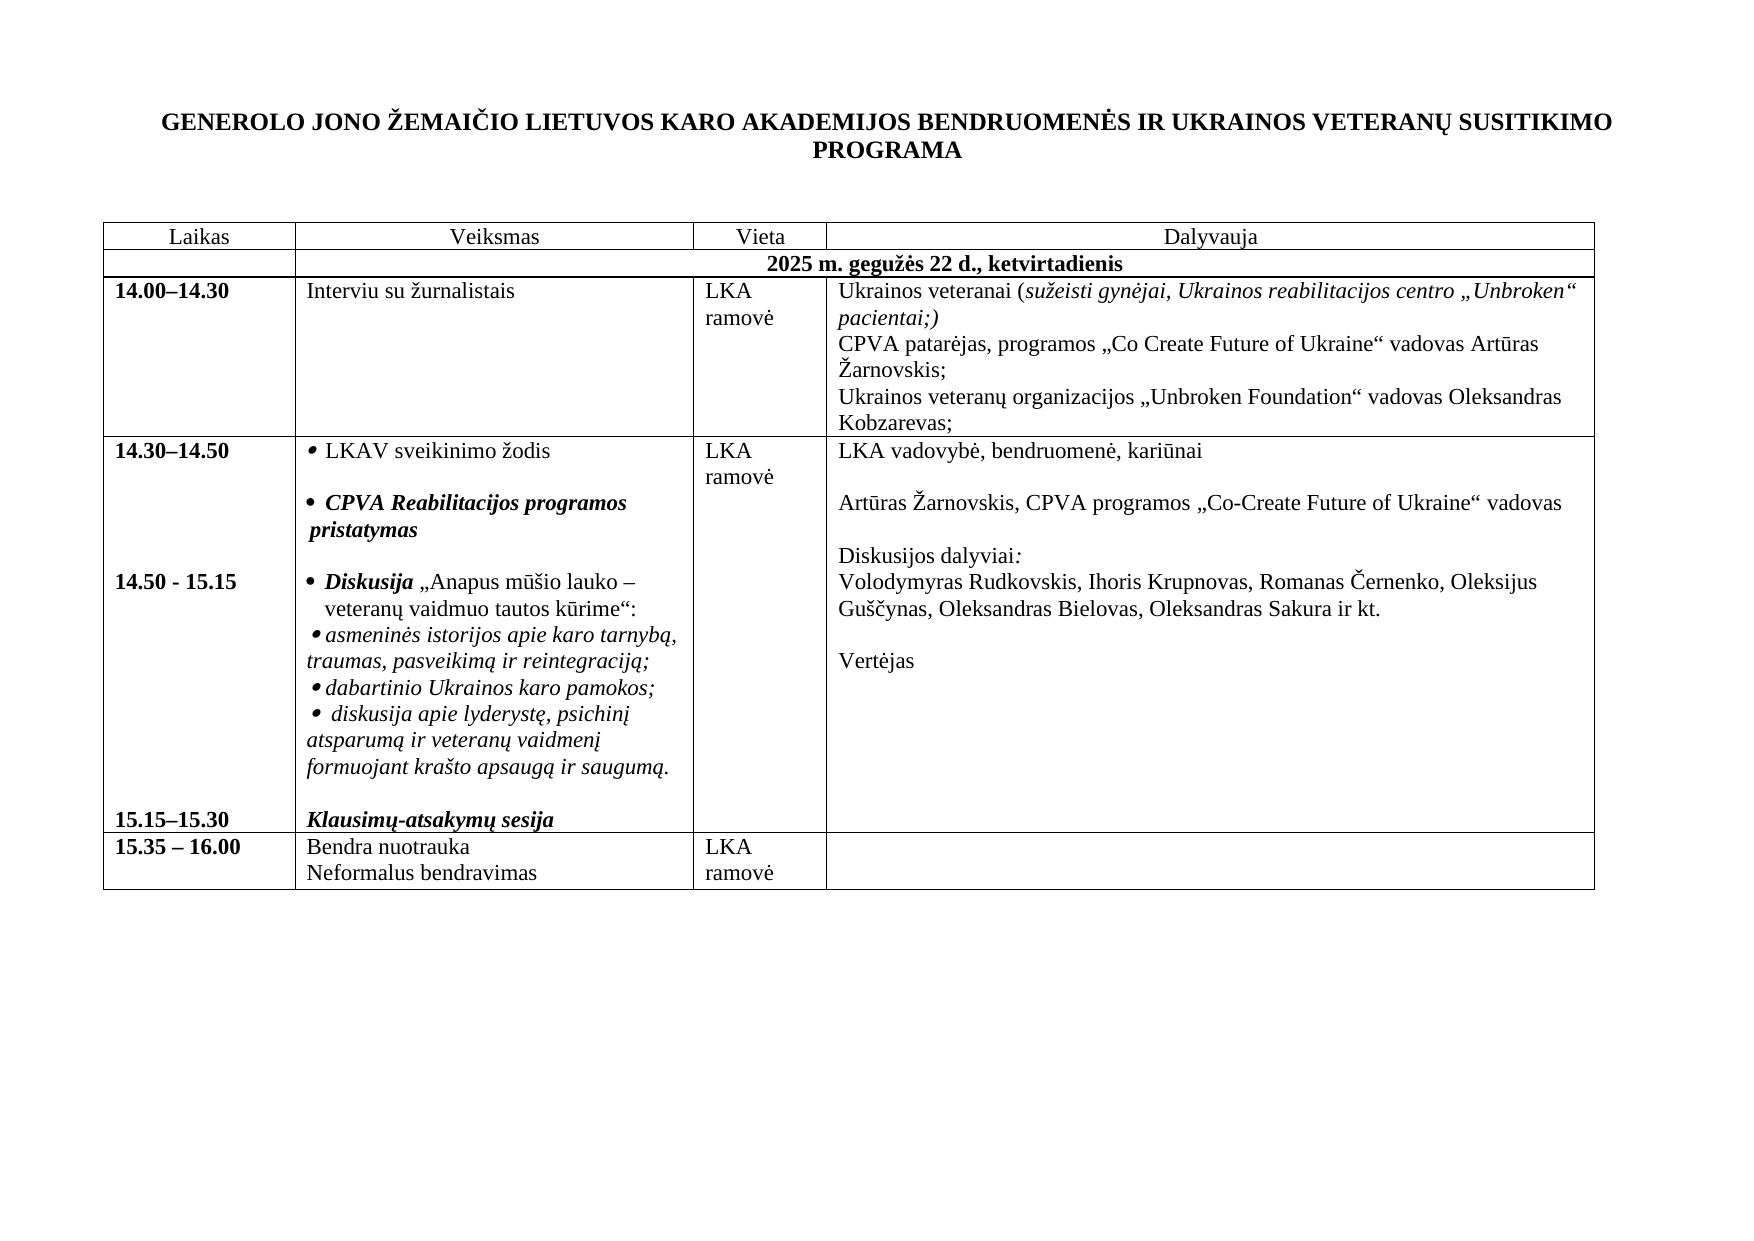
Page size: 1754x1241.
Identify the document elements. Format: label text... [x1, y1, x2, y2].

table_header Laikas [104, 223, 295, 249]
table_cell LKA vadovybė, bendruomenė, kariūnai Artūras Žarnovskis, CPVA programos „Co-Create Future of Ukraine“ vadovas Diskusijos dalyviai: Volodymyras Rudkovskis, Ihoris Krupnovas, Romanas Černenko, Oleksijus Guščynas, Oleksandras Bielovas, Oleksandras Sakura ir kt. Vertėjas [827, 437, 1594, 832]
table_cell Interviu su žurnalistais [296, 278, 693, 436]
table_header Dalyvauja [827, 223, 1594, 249]
table_header Veiksmas [296, 223, 693, 249]
table_cell 15.35 – 16.00 [104, 833, 295, 889]
table_cell Bendra nuotrauka Neformalus bendravimas [296, 833, 693, 889]
table_header Vieta [694, 223, 826, 249]
text PROGRAMA [118, 135, 1656, 164]
table_cell 14.00–14.30 [104, 278, 295, 436]
table_cell LKAV sveikinimo žodis CPVA Reabilitacijos programos pristatymas Diskusija „Anapus mūšio lauko – veteranų vaidmuo tautos kūrime“: asmeninės istorijos apie karo tarnybą, traumas, pasveikimą ir reintegraciją; dabartinio Ukrainos karo pamokos; diskusija apie lyderystę, psichinį atsparumą ir veteranų vaidmenį formuojant krašto apsaugą ir saugumą. Klausimų-atsakymų sesija [296, 437, 693, 832]
table_cell Ukrainos veteranai (sužeisti gynėjai, Ukrainos reabilitacijos centro „Unbroken“ pacientai;) CPVA patarėjas, programos „Co Create Future of Ukraine“ vadovas Artūras Žarnovskis; Ukrainos veteranų organizacijos „Unbroken Foundation“ vadovas Oleksandras Kobzarevas; [827, 278, 1594, 436]
table_cell [104, 250, 295, 276]
table_cell 2025 m. gegužės 22 d., ketvirtadienis [296, 250, 1594, 276]
text GENEROLO JONO ŽEMAIČIO LIETUVOS KARO AKADEMIJOS BENDRUOMENĖS IR UKRAINOS VETERANŲ SUSITIKIMO [118, 107, 1656, 135]
table_cell LKA ramovė [694, 437, 826, 832]
table_cell LKA ramovė [694, 278, 826, 436]
table_cell LKA ramovė [694, 833, 826, 889]
table_cell [827, 833, 1594, 889]
table_cell 14.30–14.50 14.50 - 15.15 15.15–15.30 [104, 437, 295, 832]
